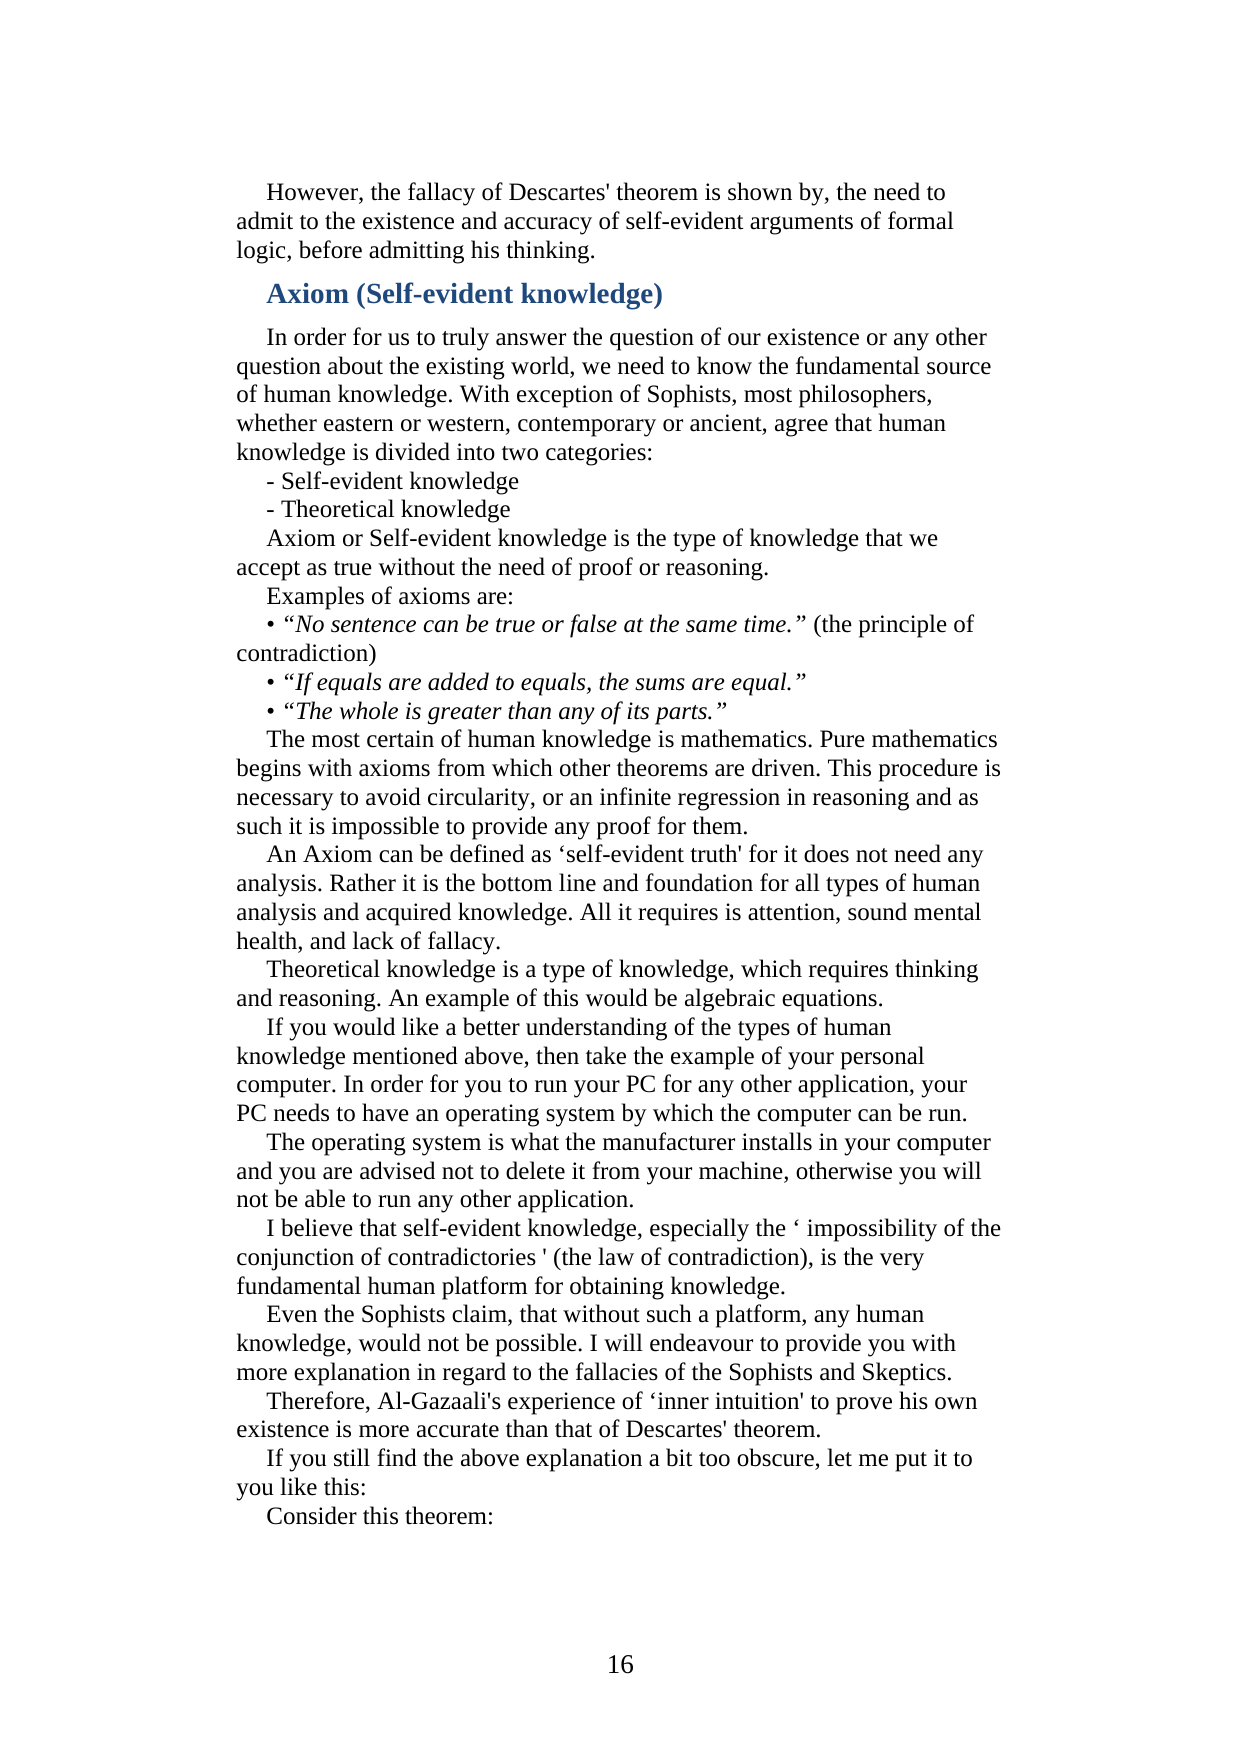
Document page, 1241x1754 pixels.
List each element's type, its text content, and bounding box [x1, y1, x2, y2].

text Theoretical knowledge is a type of knowledge, which requires thinking and reasoning. An example of this would be algebraic equations. [236, 954, 1004, 1012]
text • “The whole is greater than any of its parts.” [236, 696, 1004, 724]
text However, the fallacy of Descartes' theorem is shown by, the need to admit to the existence and accuracy of self-evident arguments of formal logic, before admitting his thinking. [236, 177, 1004, 263]
text An Axiom can be defined as ‘self-evident truth' for it does not need any analysis. Rather it is the bottom line and foundation for all types of human analysis and acquired knowledge. All it requires is attention, sound mental health, and lack of fallacy. [236, 839, 1004, 954]
text If you still find the above explanation a bit too obscure, let me put it to you like this: [236, 1443, 1004, 1501]
text Axiom or Self-evident knowledge is the type of knowledge that we accept as true without the need of proof or reasoning. [236, 523, 1004, 581]
text - Theoretical knowledge [236, 494, 1004, 523]
text Therefore, Al-Gazaali's experience of ‘inner intuition' to prove his own existence is more accurate than that of Descartes' theorem. [236, 1386, 1004, 1443]
text The most certain of human knowledge is mathematics. Pure mathematics begins with axioms from which other theorems are driven. This procedure is necessary to avoid circularity, or an infinite regression in reasoning and as such it is impossible to provide any proof for them. [236, 724, 1004, 839]
text The operating system is what the manufacturer installs in your computer and you are advised not to delete it from your machine, otherwise you will not be able to run any other application. [236, 1127, 1004, 1213]
text Consider this theorem: [236, 1501, 1004, 1529]
text If you would like a better understanding of the types of human knowledge mentioned above, then take the example of your personal computer. In order for you to run your PC for any other application, your PC needs to have an operating system by which the computer can be run. [236, 1012, 1004, 1127]
subtitle Axiom (Self-evident knowledge) [236, 276, 1004, 309]
text • “No sentence can be true or false at the same time.” (the principle of contradiction) [236, 609, 1004, 667]
text Examples of axioms are: [236, 581, 1004, 609]
text Even the Sophists claim, that without such a platform, any human knowledge, would not be possible. I will endeavour to provide you with more explanation in regard to the fallacies of the Sophists and Skeptics. [236, 1299, 1004, 1386]
text • “If equals are added to equals, the sums are equal.” [236, 667, 1004, 696]
text In order for us to truly answer the question of our existence or any other question about the existing world, we need to know the fundamental source of human knowledge. With exception of Sophists, most philosophers, whether eastern or western, contemporary or ancient, agree that human knowledge is divided into two categories: [236, 322, 1004, 466]
text I believe that self-evident knowledge, especially the ‘ impossibility of the conjunction of contradictories ' (the law of contradiction), is the very fundamental human platform for obtaining knowledge. [236, 1213, 1004, 1299]
text - Self-evident knowledge [236, 466, 1004, 494]
